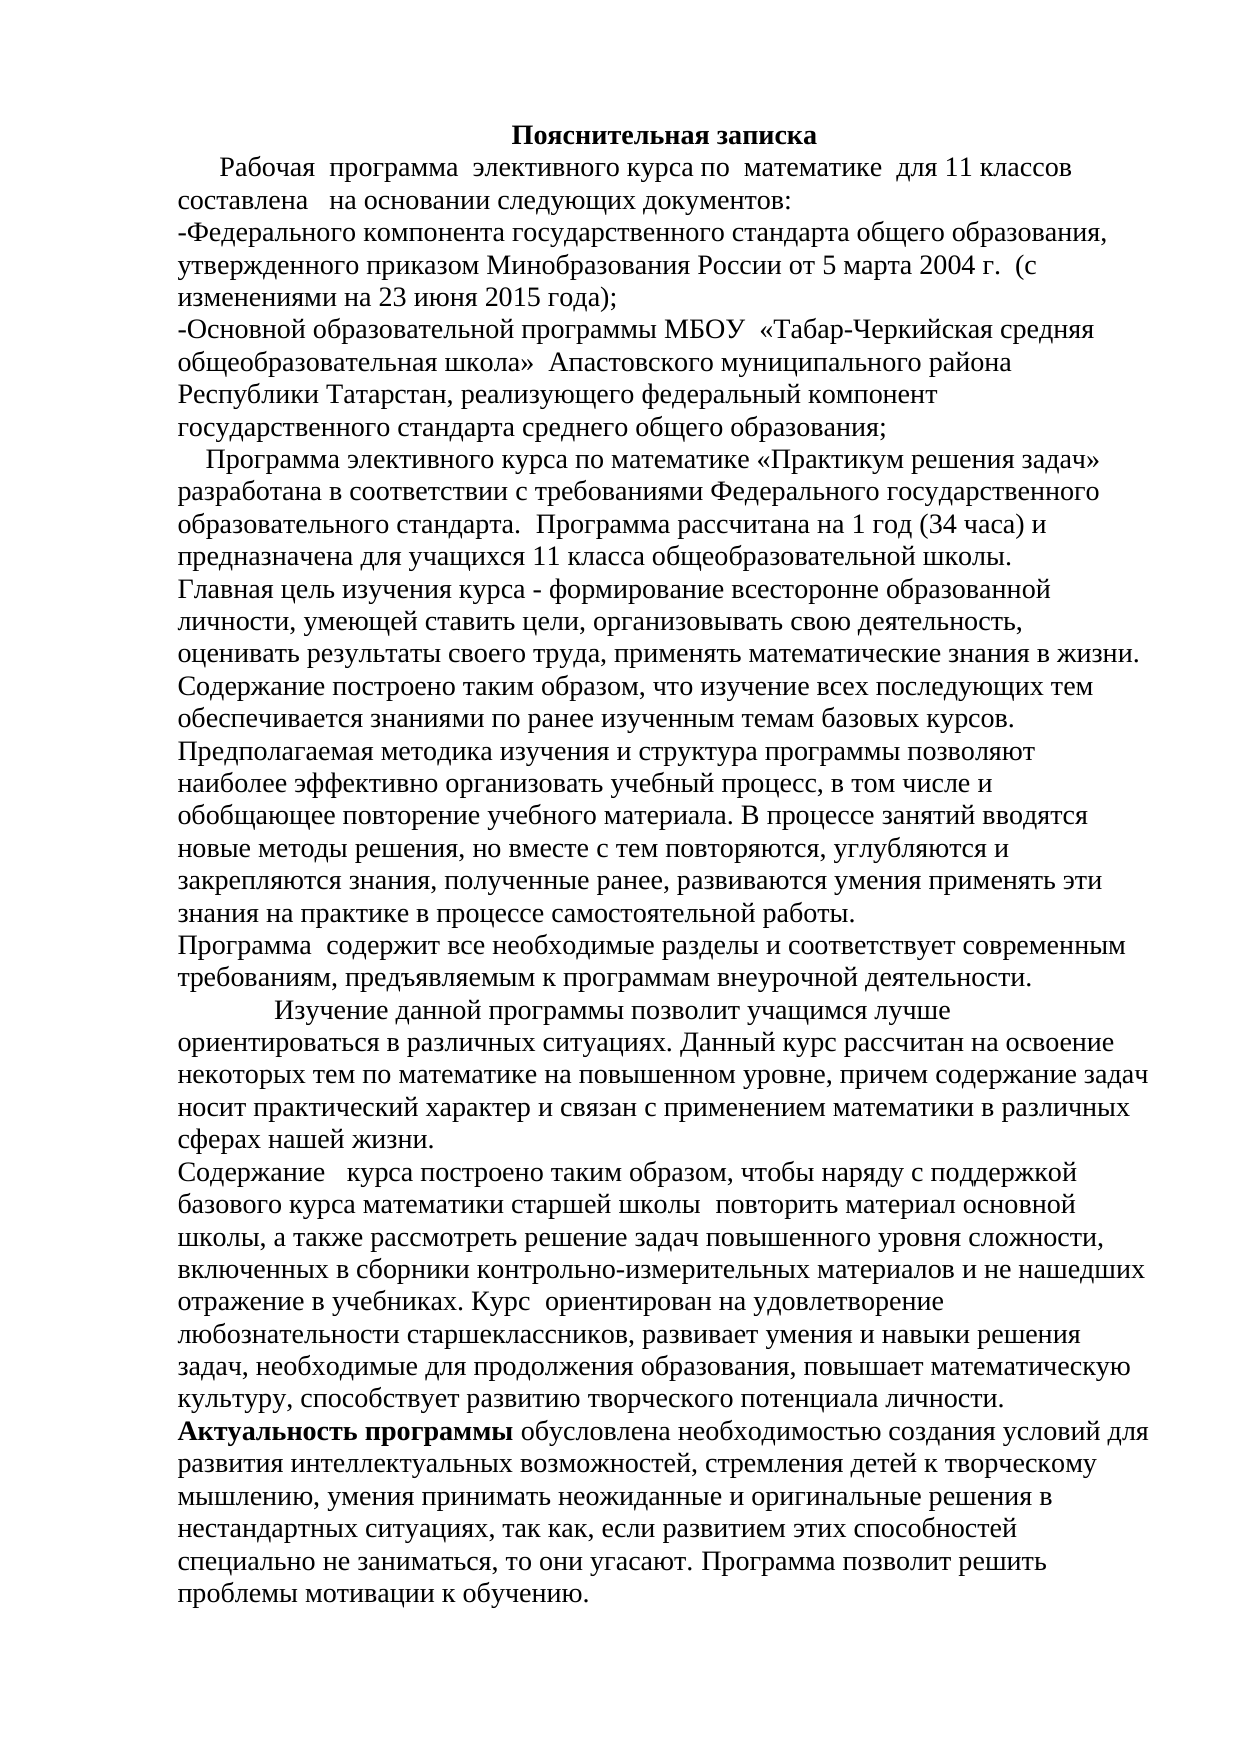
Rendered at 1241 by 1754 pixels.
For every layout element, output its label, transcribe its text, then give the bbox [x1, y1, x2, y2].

text Рабочая программа элективного курса по математике для 11 классов составлена на основании следующих документов: [177, 151, 1152, 215]
text Пояснительная записка [177, 118, 1152, 151]
text -Основной образовательной программы МБОУ «Табар-Черкийская средняя общеобразовательная школа» Апастовского муниципального района Республики Татарстан, реализующего федеральный компонент государственного стандарта среднего общего образования; [177, 312, 1152, 442]
text Главная цель изучения курса - формирование всесторонне образованной личности, умеющей ставить цели, организовывать свою деятельность, оценивать результаты своего труда, применять математические знания в жизни. [177, 572, 1152, 669]
text Актуальность программы обусловлена необходимостью создания условий для развития интеллектуальных возможностей, стремления детей к творческому мышлению, умения принимать неожиданные и оригинальные решения в нестандартных ситуациях, так как, если развитием этих способностей специально не заниматься, то они угасают. Программа позволит решить проблемы мотивации к обучению. [177, 1414, 1152, 1608]
text Программа элективного курса по математике «Практикум решения задач» разработана в соответствии с требованиями Федерального государственного образовательного стандарта. Программа рассчитана на 1 год (34 часа) и предназначена для учащихся 11 класса общеобразовательной школы. [177, 442, 1152, 572]
text Изучение данной программы позволит учащимся лучше ориентироваться в различных ситуациях. Данный курс рассчитан на освоение некоторых тем по математике на повышенном уровне, причем содержание задач носит практический характер и связан с применением математики в различных сферах нашей жизни. [177, 993, 1152, 1155]
text Содержание курса построено таким образом, чтобы наряду с поддержкой базового курса математики старшей школы повторить материал основной школы, а также рассмотреть решение задач повышенного уровня сложности, включенных в сборники контрольно-измерительных материалов и не нашедших отражение в учебниках. Курс ориентирован на удовлетворение любознательности старшеклассников, развивает умения и навыки решения задач, необходимые для продолжения образования, повышает математическую культуру, способствует развитию творческого потенциала личности. [177, 1155, 1152, 1414]
text Содержание построено таким образом, что изучение всех последующих тем обеспечивается знаниями по ранее изученным темам базовых курсов. Предполагаемая методика изучения и структура программы позволяют наиболее эффективно организовать учебный процесс, в том числе и обобщающее повторение учебного материала. В процессе занятий вводятся новые методы решения, но вместе с тем повторяются, углубляются и закрепляются знания, полученные ранее, развиваются умения применять эти знания на практике в процессе самостоятельной работы. [177, 669, 1152, 928]
text -Федерального компонента государственного стандарта общего образования, утвержденного приказом Минобразования России от 5 марта 2004 г. (с изменениями на 23 июня 2015 года); [177, 215, 1152, 312]
text Программа содержит все необходимые разделы и соответствует современным требованиям, предъявляемым к программам внеурочной деятельности. [177, 928, 1152, 993]
